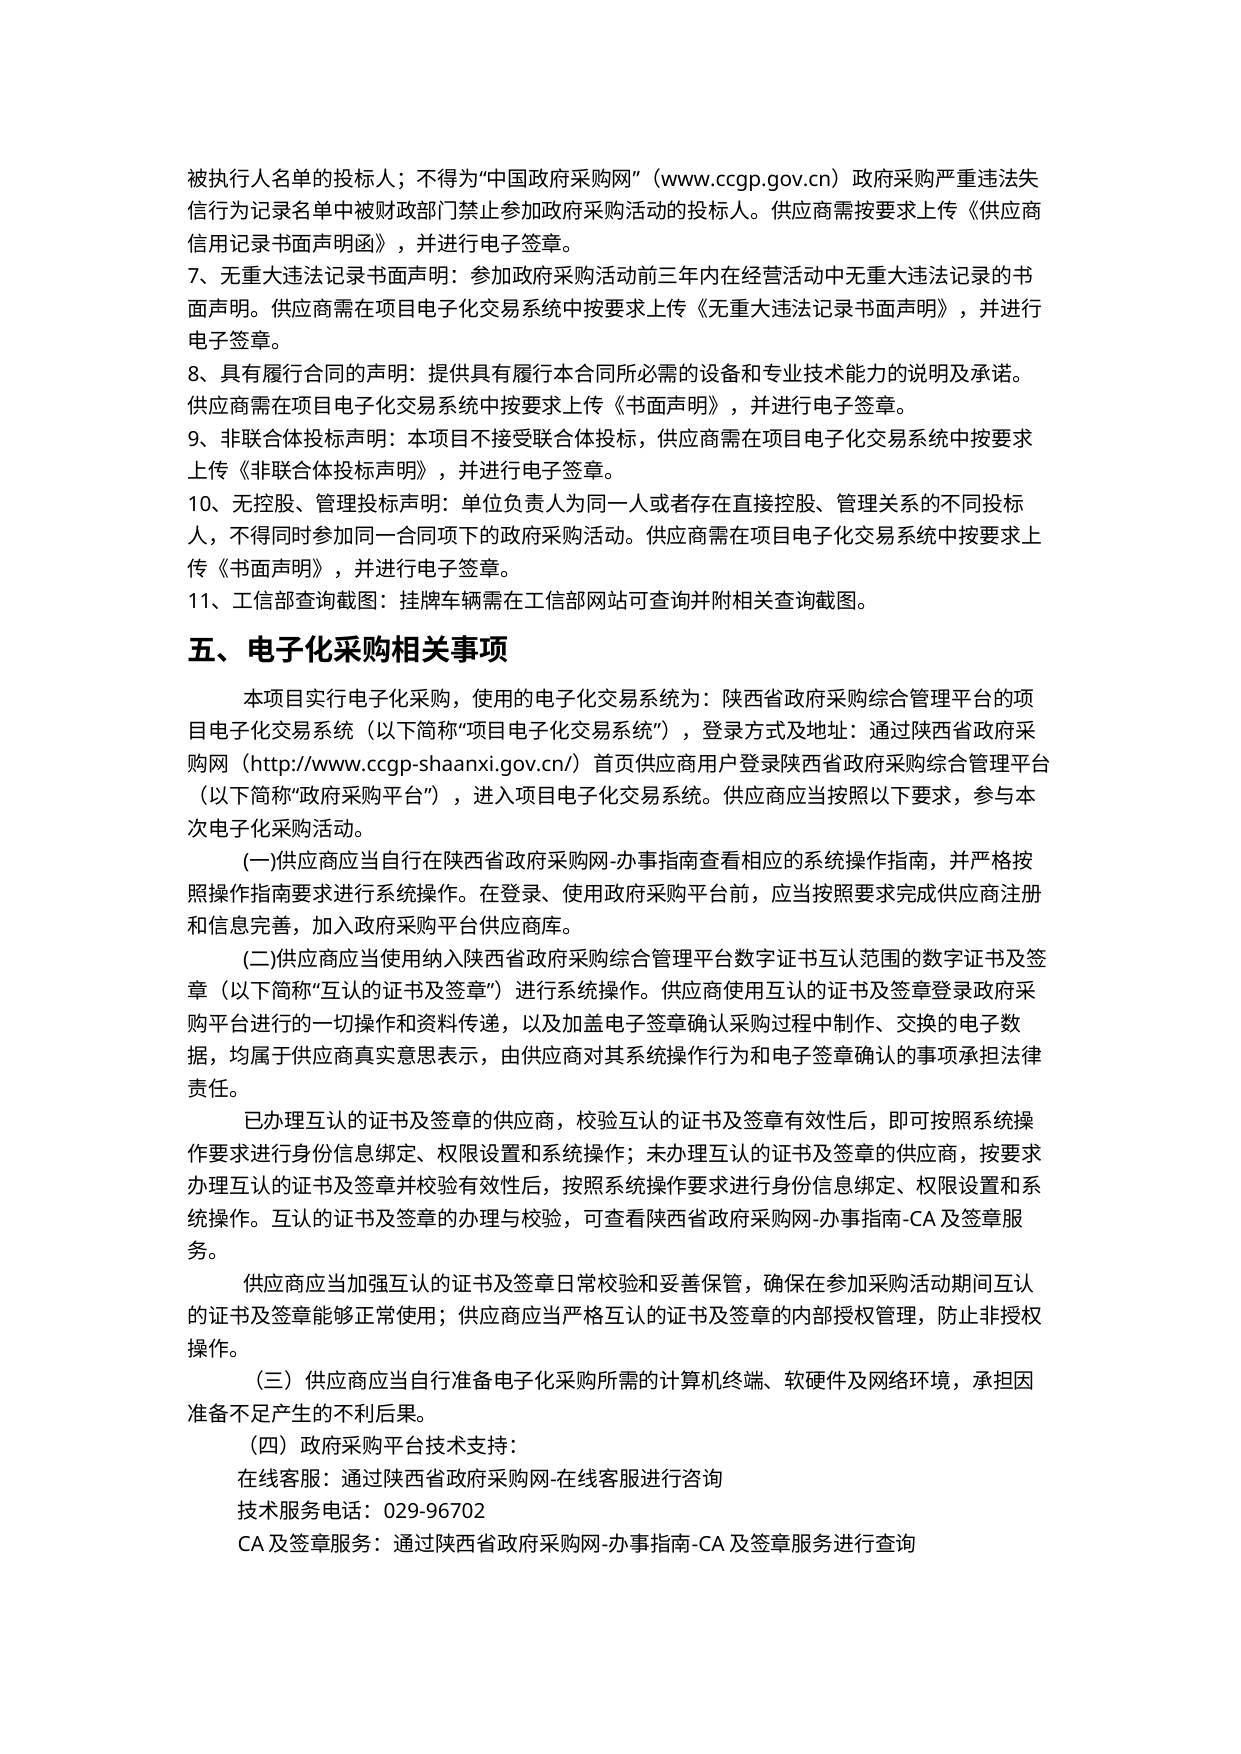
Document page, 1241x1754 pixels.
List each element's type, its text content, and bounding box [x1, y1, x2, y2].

text 五、电子化采购相关事项 [187, 617, 1053, 682]
text 9、非联合体投标声明：本项目不接受联合体投标，供应商需在项目电子化交易系统中按要求上传《非联合体投标声明》，并进行电子签章。 [187, 422, 1053, 487]
text 在线客服：通过陕西省政府采购网-在线客服进行咨询 [187, 1462, 1053, 1494]
text 8、具有履行合同的声明：提供具有履行本合同所必需的设备和专业技术能力的说明及承诺。供应商需在项目电子化交易系统中按要求上传《书面声明》，并进行电子签章。 [187, 357, 1053, 422]
text 11、工信部查询截图：挂牌车辆需在工信部网站可查询并附相关查询截图。 [187, 584, 1053, 617]
text (一)供应商应当自行在陕西省政府采购网-办事指南查看相应的系统操作指南，并严格按照操作指南要求进行系统操作。在登录、使用政府采购平台前，应当按照要求完成供应商注册和信息完善，加入政府采购平台供应商库。 [187, 844, 1053, 942]
text (二)供应商应当使用纳入陕西省政府采购综合管理平台数字证书互认范围的数字证书及签章（以下简称“互认的证书及签章”）进行系统操作。供应商使用互认的证书及签章登录政府采购平台进行的一切操作和资料传递，以及加盖电子签章确认采购过程中制作、交换的电子数据，均属于供应商真实意思表示，由供应商对其系统操作行为和电子签章确认的事项承担法律责任。 [187, 942, 1053, 1104]
text （四）政府采购平台技术支持： [187, 1429, 1053, 1462]
text 7、无重大违法记录书面声明：参加政府采购活动前三年内在经营活动中无重大违法记录的书面声明。供应商需在项目电子化交易系统中按要求上传《无重大违法记录书面声明》，并进行电子签章。 [187, 259, 1053, 357]
text 10、无控股、管理投标声明：单位负责人为同一人或者存在直接控股、管理关系的不同投标人，不得同时参加同一合同项下的政府采购活动。供应商需在项目电子化交易系统中按要求上传《书面声明》，并进行电子签章。 [187, 487, 1053, 584]
text 供应商应当加强互认的证书及签章日常校验和妥善保管，确保在参加采购活动期间互认的证书及签章能够正常使用；供应商应当严格互认的证书及签章的内部授权管理，防止非授权操作。 [187, 1267, 1053, 1364]
text 本项目实行电子化采购，使用的电子化交易系统为：陕西省政府采购综合管理平台的项目电子化交易系统（以下简称“项目电子化交易系统”），登录方式及地址：通过陕西省政府采购网（http://www.ccgp-shaanxi.gov.cn/）首页供应商用户登录陕西省政府采购综合管理平台（以下简称“政府采购平台”），进入项目电子化交易系统。供应商应当按照以下要求，参与本次电子化采购活动。 [187, 682, 1053, 844]
text 已办理互认的证书及签章的供应商，校验互认的证书及签章有效性后，即可按照系统操作要求进行身份信息绑定、权限设置和系统操作；未办理互认的证书及签章的供应商，按要求办理互认的证书及签章并校验有效性后，按照系统操作要求进行身份信息绑定、权限设置和系统操作。互认的证书及签章的办理与校验，可查看陕西省政府采购网-办事指南-CA及签章服务。 [187, 1104, 1053, 1267]
text CA及签章服务：通过陕西省政府采购网-办事指南-CA及签章服务进行查询 [187, 1527, 1053, 1559]
text 技术服务电话：029-96702 [187, 1494, 1053, 1527]
text （三）供应商应当自行准备电子化采购所需的计算机终端、软硬件及网络环境，承担因准备不足产生的不利后果。 [187, 1364, 1053, 1429]
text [187, 162, 1053, 259]
